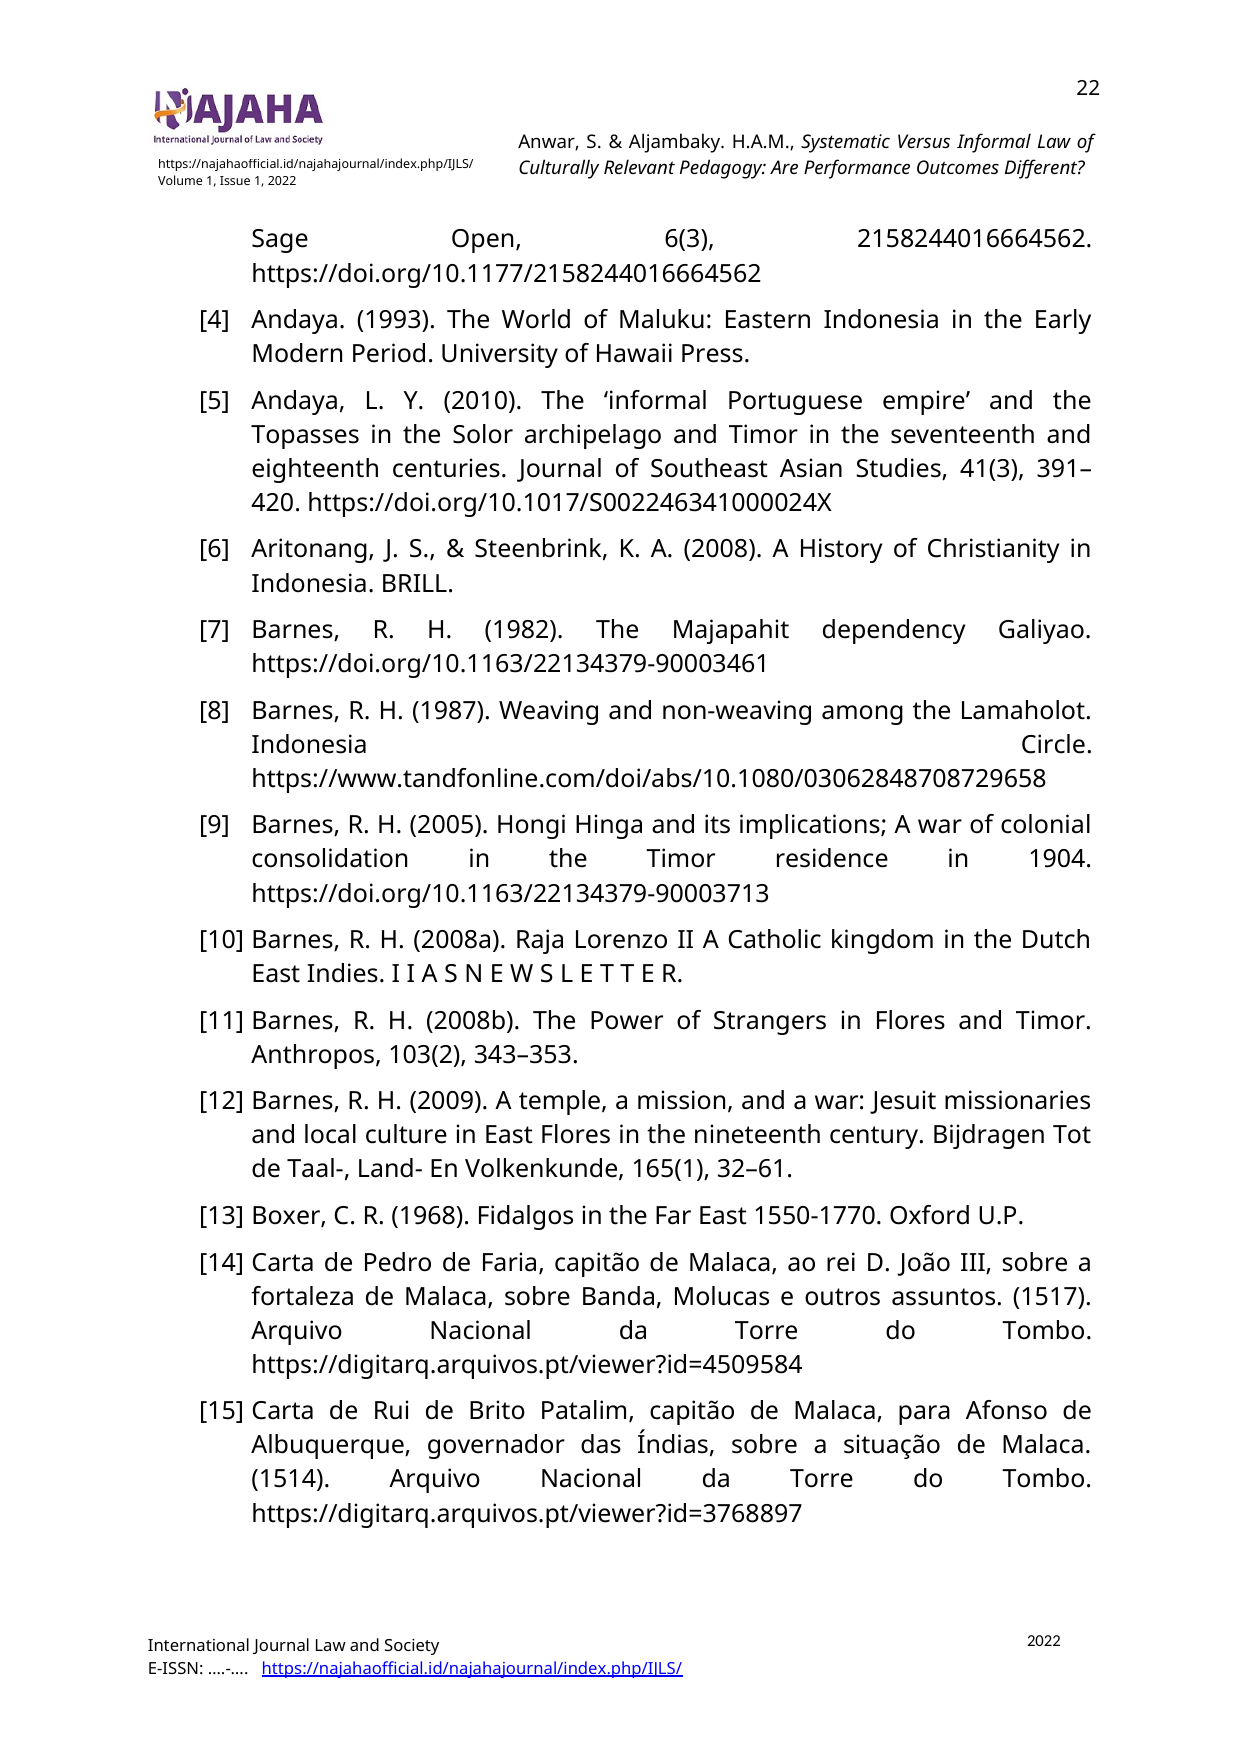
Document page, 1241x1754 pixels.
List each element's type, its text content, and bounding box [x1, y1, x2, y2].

list Barnes, R. H. (1982). The Majapahit dependency Galiyao. https://doi.org/10.1163/22134379-90003461 [199, 612, 1093, 680]
list Barnes, R. H. (2008a). Raja Lorenzo II A Catholic kingdom in the Dutch East Indies. I I A S N E W S L E T T E R. [199, 922, 1093, 990]
list Carta de Pedro de Faria, capitão de Malaca, ao rei D. João III, sobre a fortaleza de Malaca, sobre Banda, Molucas e outros assuntos. (1517). Arquivo Nacional da Torre do Tombo. https://digitarq.arquivos.pt/viewer?id=4509584 [199, 1244, 1093, 1381]
list Carta de Rui de Brito Patalim, capitão de Malaca, para Afonso de Albuquerque, governador das Índias, sobre a situação de Malaca. (1514). Arquivo Nacional da Torre do Tombo. https://digitarq.arquivos.pt/viewer?id=3768897 [199, 1393, 1093, 1529]
list Barnes, R. H. (2008b). The Power of Strangers in Flores and Timor. Anthropos, 103(2), 343–353. [199, 1002, 1093, 1071]
list Andaya. (1993). The World of Maluku: Eastern Indonesia in the Early Modern Period. University of Hawaii Press. [199, 302, 1093, 370]
list Barnes, R. H. (1987). Weaving and non‐weaving among the Lamaholot. Indonesia Circle. https://www.tandfonline.com/doi/abs/10.1080/03062848708729658 [199, 692, 1093, 794]
list Aritonang, J. S., & Steenbrink, K. A. (2008). A History of Christianity in Indonesia. BRILL. [199, 531, 1093, 599]
picture [147, 75, 328, 159]
list Boxer, C. R. (1968). Fidalgos in the Far East 1550-1770. Oxford U.P. [199, 1198, 1093, 1232]
list Andaya, L. Y. (2010). The ‘informal Portuguese empire’ and the Topasses in the Solor archipelago and Timor in the seventeenth and eighteenth centuries. Journal of Southeast Asian Studies, 41(3), 391–420. https://doi.org/10.1017/S002246341000024X [199, 382, 1093, 519]
list Barnes, R. H. (2005). Hongi Hinga and its implications; A war of colonial consolidation in the Timor residence in 1904. https://doi.org/10.1163/22134379-90003713 [199, 807, 1093, 909]
list Barnes, R. H. (2009). A temple, a mission, and a war: Jesuit missionaries and local culture in East Flores in the nineteenth century. Bijdragen Tot de Taal-, Land- En Volkenkunde, 165(1), 32–61. [199, 1083, 1093, 1185]
